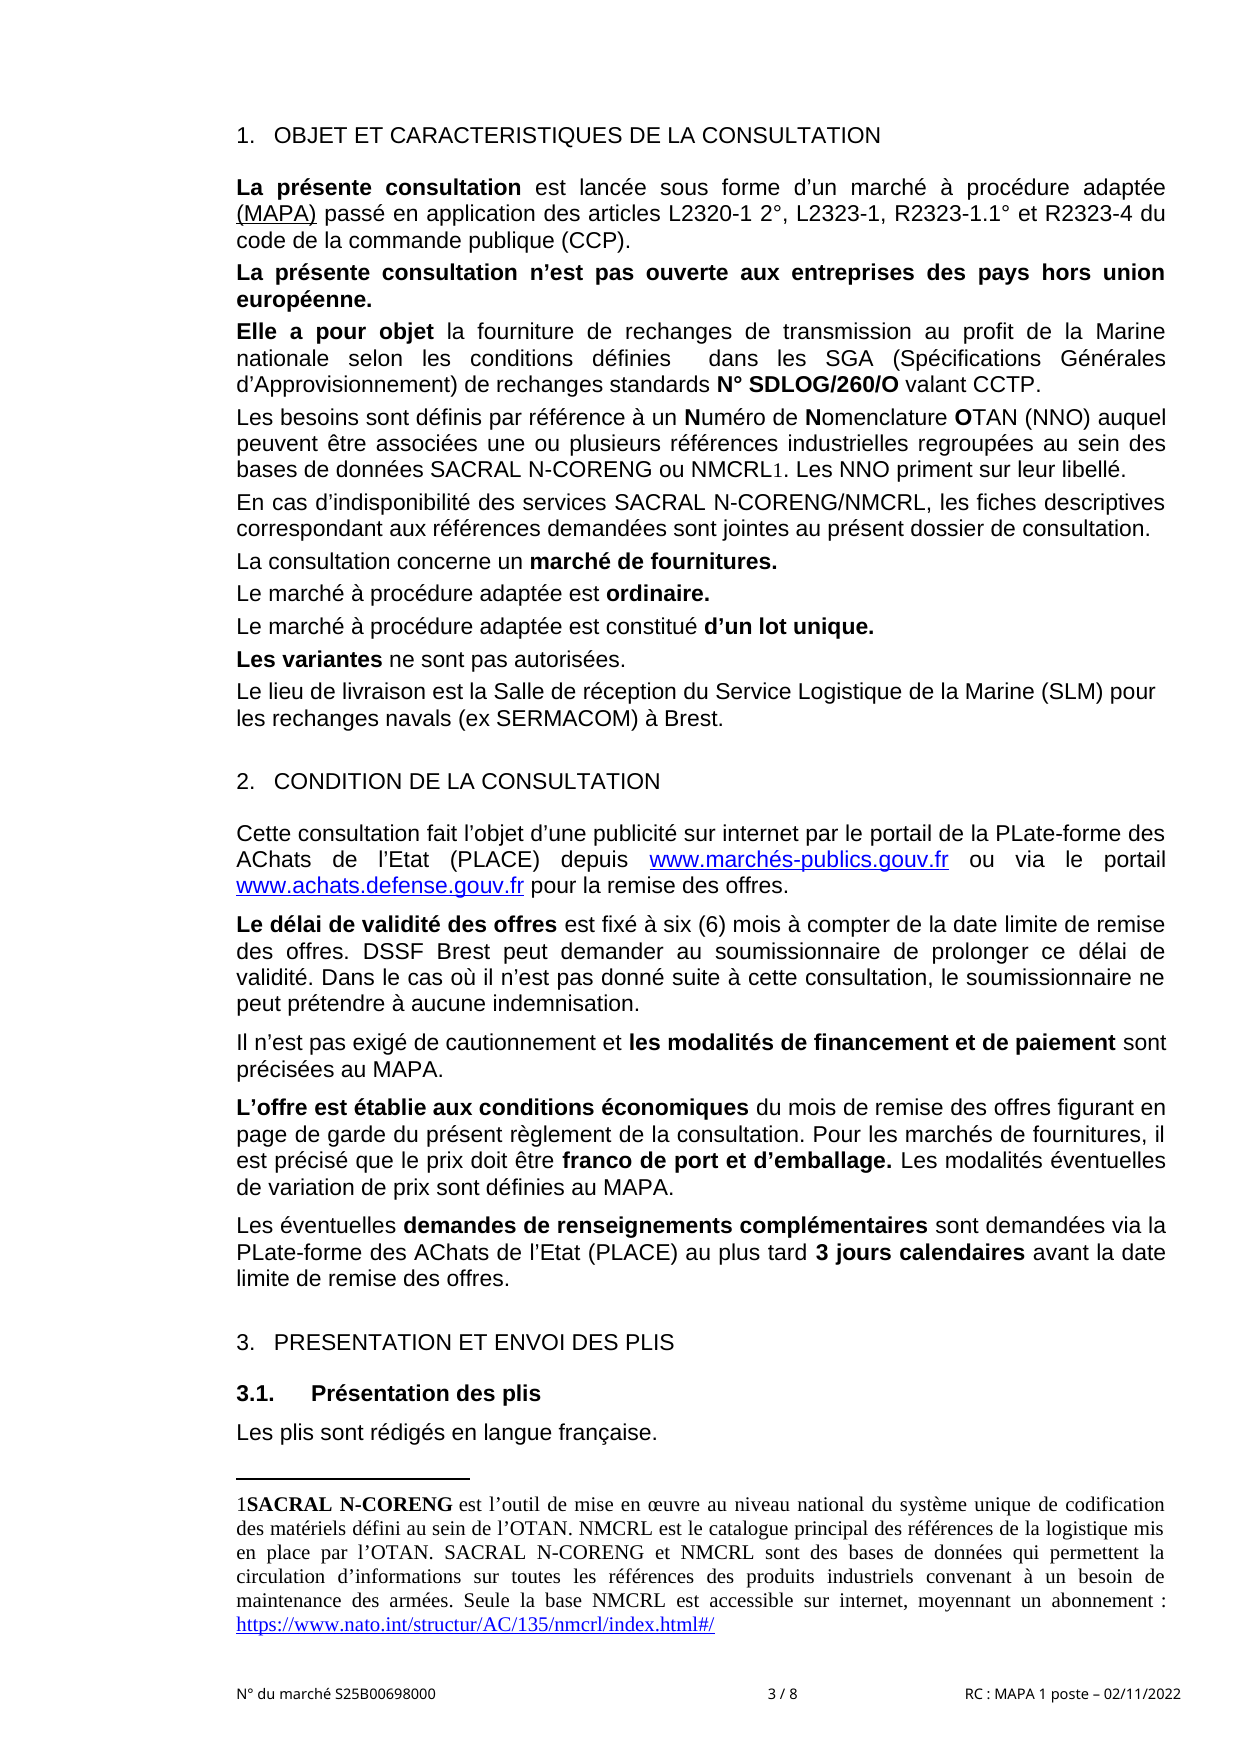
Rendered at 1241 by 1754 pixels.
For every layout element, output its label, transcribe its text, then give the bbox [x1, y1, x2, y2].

text L’offre est établie aux conditions économiques du mois de remise des offres figurant en page de garde du présent règlement de la consultation. Pour les marchés de fournitures, il est précisé que le prix doit être franco de port et d’emballage. Les modalités éventuelles de variation de prix sont définies au MAPA. [236, 1094, 1166, 1200]
text Il n’est pas exigé de cautionnement et les modalités de financement et de paiement sont précisées au MAPA. [236, 1029, 1166, 1082]
subtitle Présentation des plis [236, 1380, 1166, 1407]
subtitle presentation et envoi des PLIS [236, 1329, 1166, 1355]
text Le marché à procédure adaptée est constitué d’un lot unique. [236, 613, 1166, 639]
text Elle a pour objet la fourniture de rechanges de transmission au profit de la Marine nationale selon les conditions définies dans les SGA (Spécifications Générales d’Approvisionnement) de rechanges standards N° SDLOG/260/O valant CCTP. [236, 318, 1166, 397]
text La présente consultation n’est pas ouverte aux entreprises des pays hors union européenne. [236, 259, 1166, 312]
text Les variantes ne sont pas autorisées. [236, 646, 1166, 672]
text Le lieu de livraison est la Salle de réception du Service Logistique de la Marine (SLM) pour les rechanges navals (ex SERMACOM) à Brest. [236, 678, 1166, 731]
subtitle condition de la consultation [236, 768, 1166, 795]
text Les plis sont rédigés en langue française. [236, 1419, 1166, 1445]
text Cette consultation fait l’objet d’une publicité sur internet par le portail de la PLate-forme des AChats de l’Etat (PLACE) depuis www.marchés-publics.gouv.fr ou via le portail www.achats.defense.gouv.fr pour la remise des offres. [236, 820, 1166, 899]
text Les éventuelles demandes de renseignements complémentaires sont demandées via la PLate-forme des AChats de l’Etat (PLACE) au plus tard 3 jours calendaires avant la date limite de remise des offres. [236, 1212, 1166, 1291]
text Le marché à procédure adaptée est ordinaire. [236, 580, 1166, 607]
text La présente consultation est lancée sous forme d’un marché à procédure adaptée (MAPA) passé en application des articles L2320-1 2°, L2323-1, R2323-1.1° et R2323-4 du code de la commande publique (CCP). [236, 174, 1166, 253]
text Les besoins sont définis par référence à un Numéro de Nomenclature OTAN (NNO) auquel peuvent être associées une ou plusieurs références industrielles regroupées au sein des bases de données SACRAL N-CORENG ou NMCRL. Les NNO priment sur leur libellé. [236, 403, 1166, 482]
text La consultation concerne un marché de fournitures. [236, 548, 1166, 574]
text Le délai de validité des offres est fixé à six (6) mois à compter de la date limite de remise des offres. DSSF Brest peut demander au soumissionnaire de prolonger ce délai de validité. Dans le cas où il n’est pas donné suite à cette consultation, le soumissionnaire ne peut prétendre à aucune indemnisation. [236, 911, 1166, 1017]
subtitle oBJET ET CARACTERISTIQUES DE LA CONSULTATION [236, 122, 1166, 149]
text En cas d’indisponibilité des services SACRAL N-CORENG/NMCRL, les fiches descriptives correspondant aux références demandées sont jointes au présent dossier de consultation. [236, 489, 1166, 541]
